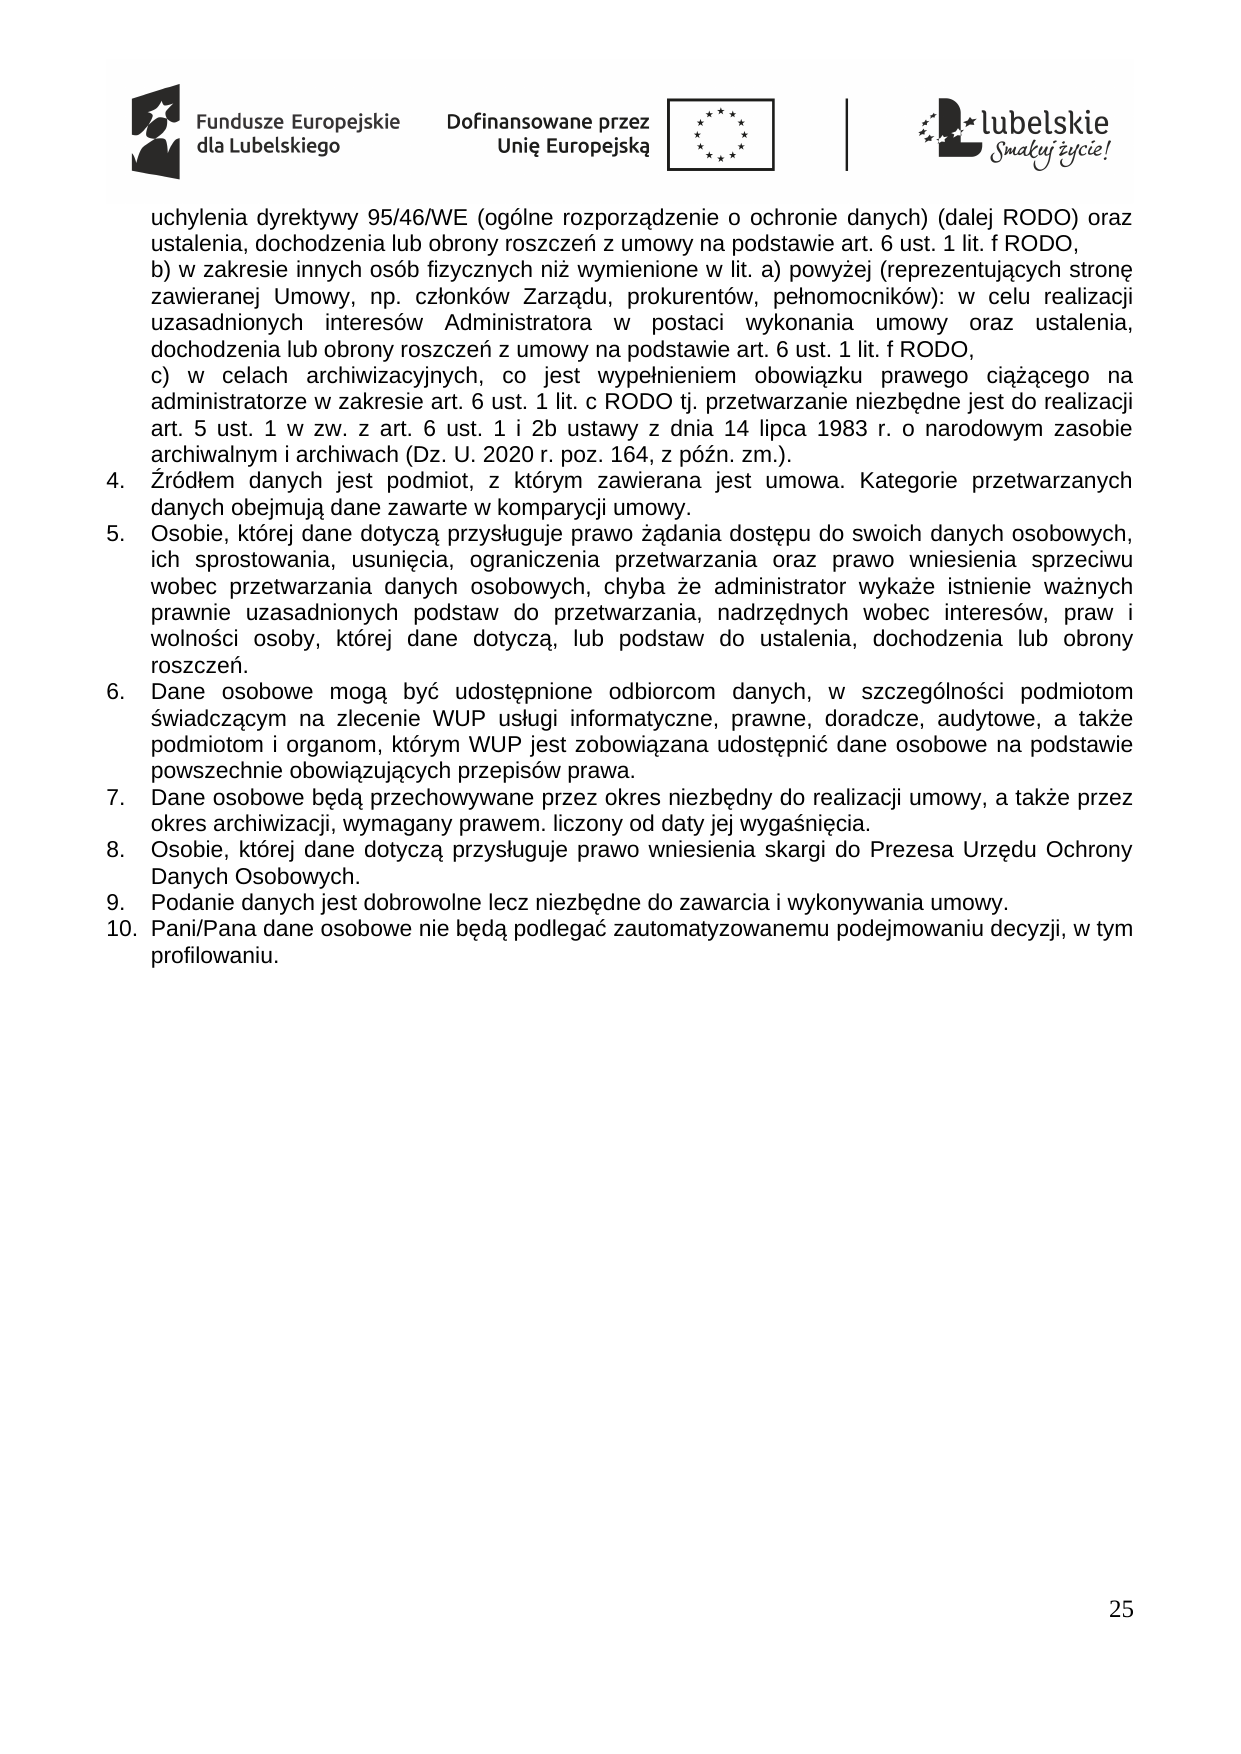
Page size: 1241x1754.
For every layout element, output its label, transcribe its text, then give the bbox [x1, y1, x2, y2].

list Osobie, której dane dotyczą przysługuje prawo wniesienia skargi do Prezesa Urzędu Ochrony Danych Osobowych. [106, 836, 1134, 889]
list Osobie, której dane dotyczą przysługuje prawo żądania dostępu do swoich danych osobowych, ich sprostowania, usunięcia, ograniczenia przetwarzania oraz prawo wniesienia sprzeciwu wobec przetwarzania danych osobowych, chyba że administrator wykaże istnienie ważnych prawnie uzasadnionych podstaw do przetwarzania, nadrzędnych wobec interesów, praw i wolności osoby, której dane dotyczą, lub podstaw do ustalenia, dochodzenia lub obrony roszczeń. [106, 520, 1134, 678]
list Pani/Pana dane osobowe nie będą podlegać zautomatyzowanemu podejmowaniu decyzji, w tym profilowaniu. [106, 915, 1134, 968]
picture [106, 59, 1134, 204]
text c) w celach archiwizacyjnych, co jest wypełnieniem obowiązku prawego ciążącego na administratorze w zakresie art. 6 ust. 1 lit. c RODO tj. przetwarzanie niezbędne jest do realizacji art. 5 ust. 1 w zw. z art. 6 ust. 1 i 2b ustawy z dnia 14 lipca 1983 r. o narodowym zasobie archiwalnym i archiwach (Dz. U. 2020 r. poz. 164, z późn. zm.). [151, 362, 1134, 467]
list Dane osobowe będą przechowywane przez okres niezbędny do realizacji umowy, a także przez okres archiwizacji, wymagany prawem. liczony od daty jej wygaśnięcia. [106, 783, 1134, 836]
text b) w zakresie innych osób fizycznych niż wymienione w lit. a) powyżej (reprezentujących stronę zawieranej Umowy, np. członków Zarządu, prokurentów, pełnomocników): w celu realizacji uzasadnionych interesów Administratora w postaci wykonania umowy oraz ustalenia, dochodzenia lub obrony roszczeń z umowy na podstawie art. 6 ust. 1 lit. f RODO, [151, 256, 1134, 362]
list Dane osobowe mogą być udostępnione odbiorcom danych, w szczególności podmiotom świadczącym na zlecenie WUP usługi informatyczne, prawne, doradcze, audytowe, a także podmiotom i organom, którym WUP jest zobowiązana udostępnić dane osobowe na podstawie powszechnie obowiązujących przepisów prawa. [106, 678, 1134, 783]
list Podanie danych jest dobrowolne lecz niezbędne do zawarcia i wykonywania umowy. [106, 889, 1134, 915]
list Źródłem danych jest podmiot, z którym zawierana jest umowa. Kategorie przetwarzanych danych obejmują dane zawarte w komparycji umowy. [106, 467, 1134, 520]
